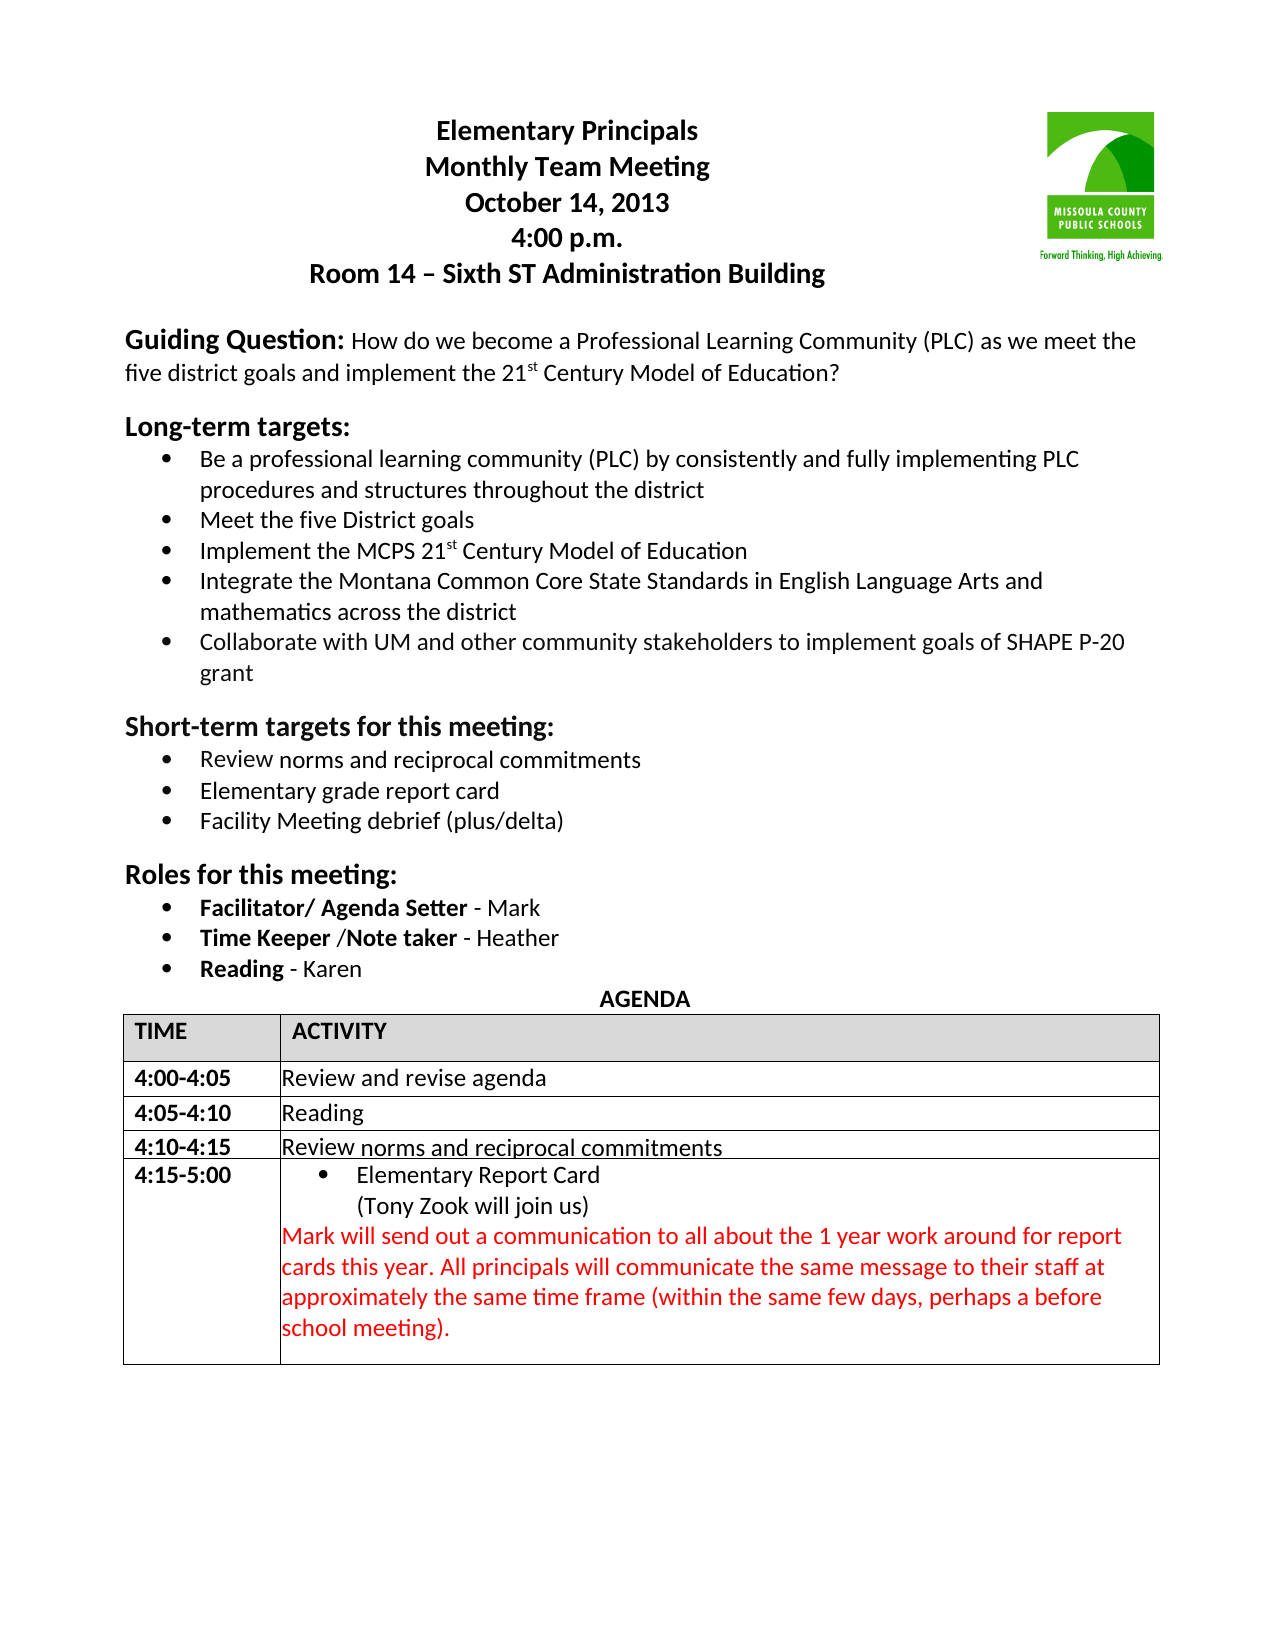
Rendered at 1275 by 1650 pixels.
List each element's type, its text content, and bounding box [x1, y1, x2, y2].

list Meet the five District goals [162, 504, 1164, 535]
picture [1040, 112, 1163, 261]
table_cell 4:00-4:05 [124, 1062, 280, 1096]
text AGENDA [125, 983, 1164, 1014]
table_cell Elementary Report Card (Tony Zook will join us) Mark will send out a communication to all about the 1 year work around for report cards this year. All principals will communicate the same message to their staff at approximately the same time frame (within the same few days, perhaps a before school meeting). [281, 1159, 1159, 1364]
text 4:00 p.m. [112, 219, 1040, 255]
list Facilitator/ Agenda Setter - Mark [162, 892, 1164, 922]
list Elementary grade report card [162, 775, 1164, 806]
text Guiding Question: How do we become a Professional Learning Community (PLC) as we meet the five district goals and implement the 21st Century Model of Education? [125, 321, 1164, 387]
list Collaborate with UM and other community stakeholders to implement goals of SHAPE P-20 grant [162, 626, 1164, 687]
table_cell Review norms and reciprocal commitments [281, 1131, 1159, 1158]
table_cell Reading [281, 1097, 1159, 1129]
list Facility Meeting debrief (plus/delta) [162, 806, 1164, 836]
text Elementary Principals [112, 112, 1040, 148]
list Be a professional learning community (PLC) by consistently and fully implementing PLC procedures and structures throughout the district [162, 443, 1164, 504]
text October 14, 2013 [112, 184, 1040, 219]
text Monthly Team Meeting [112, 148, 1040, 184]
table_header ACTIVITY [281, 1015, 1159, 1061]
list Implement the MCPS 21st Century Model of Education [162, 535, 1164, 565]
text Short-term targets for this meeting: [125, 708, 1164, 743]
text Room 14 – Sixth ST Administration Building [112, 255, 1164, 291]
table_header TIME [124, 1015, 280, 1061]
list Reading - Karen [162, 953, 1164, 983]
table_cell Review and revise agenda [281, 1062, 1159, 1096]
table_cell 4:05-4:10 [124, 1097, 280, 1129]
text Long-term targets: [125, 408, 1164, 443]
text Roles for this meeting: [125, 856, 1164, 892]
list Review norms and reciprocal commitments [162, 743, 1164, 775]
table_cell 4:15-5:00 [124, 1159, 280, 1364]
list Time Keeper /Note taker - Heather [162, 922, 1164, 953]
list Integrate the Montana Common Core State Standards in English Language Arts and mathematics across the district [162, 565, 1164, 626]
table_cell 4:10-4:15 [124, 1131, 280, 1158]
